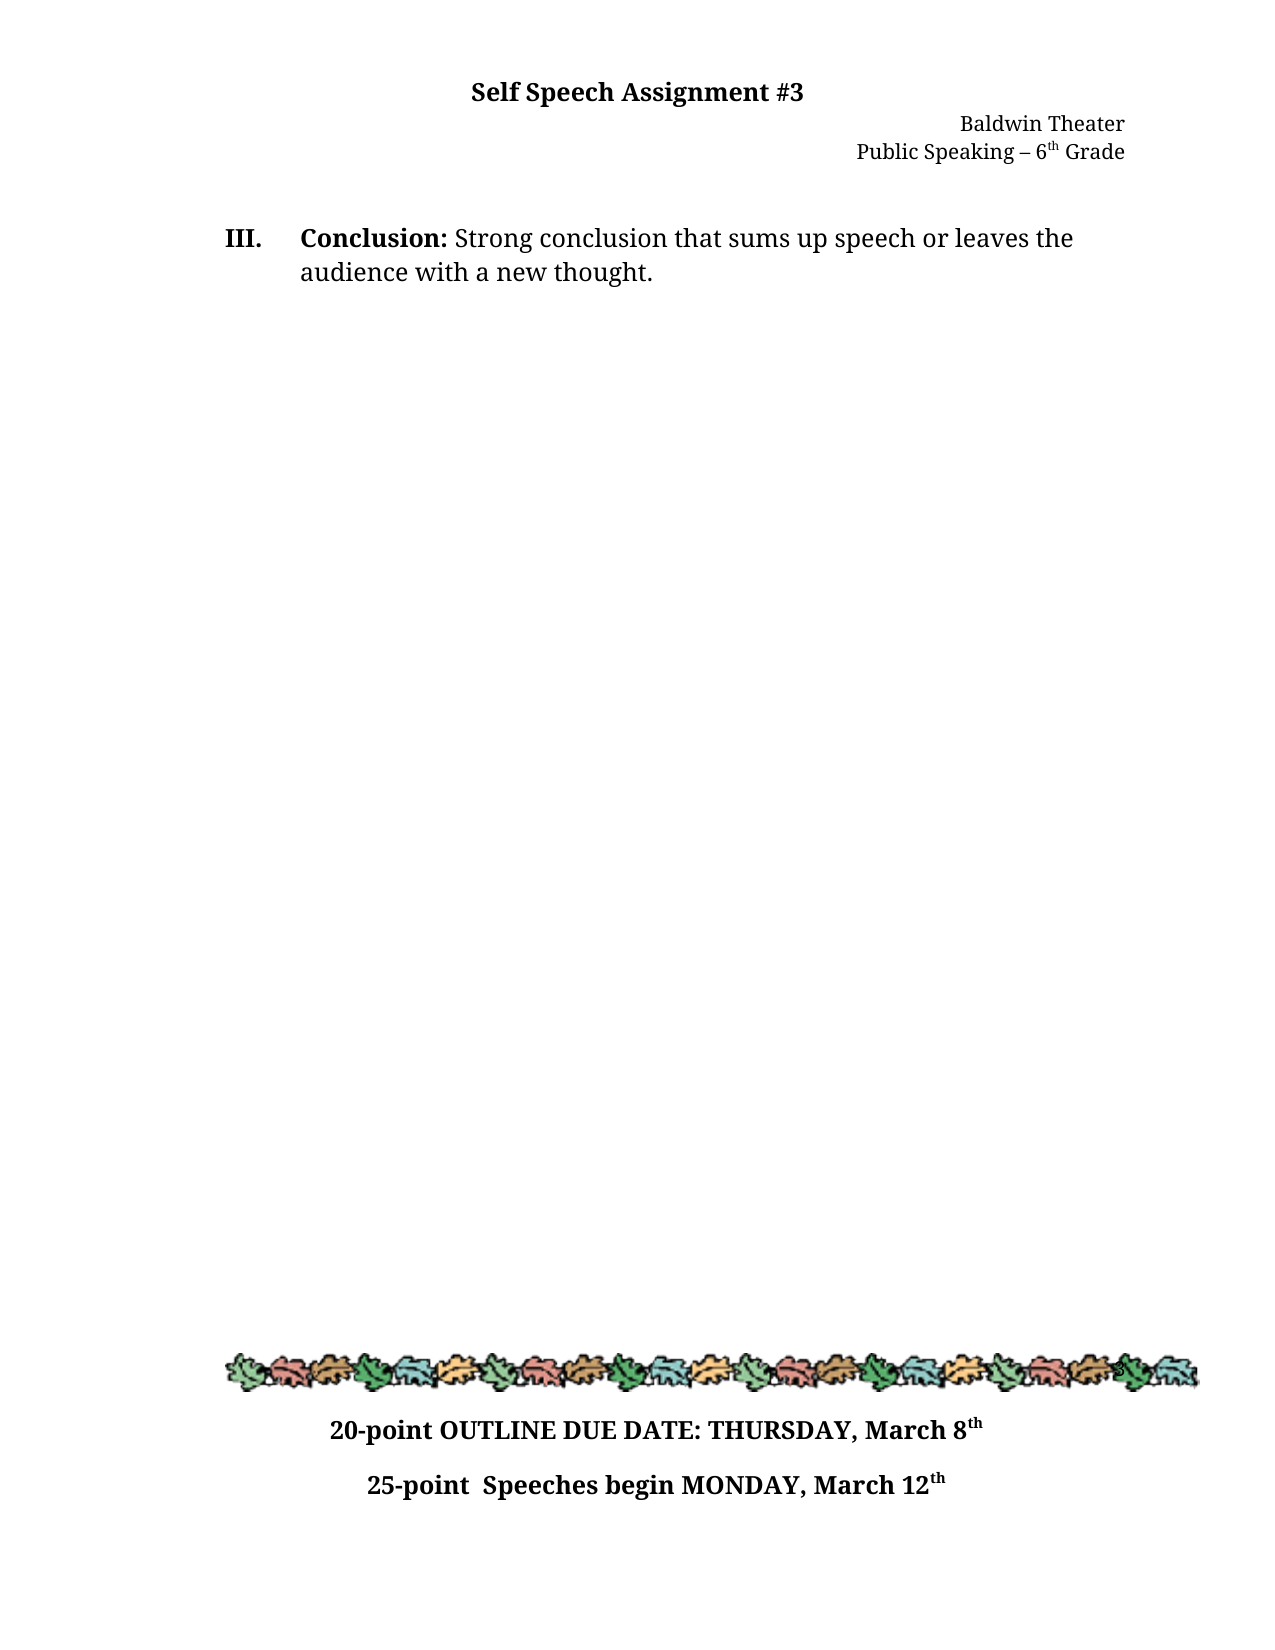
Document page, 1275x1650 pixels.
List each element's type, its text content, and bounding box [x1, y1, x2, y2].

picture [225, 1353, 1200, 1392]
list Conclusion: Strong conclusion that sums up speech or leaves the audience with a new thought. [225, 221, 1125, 289]
